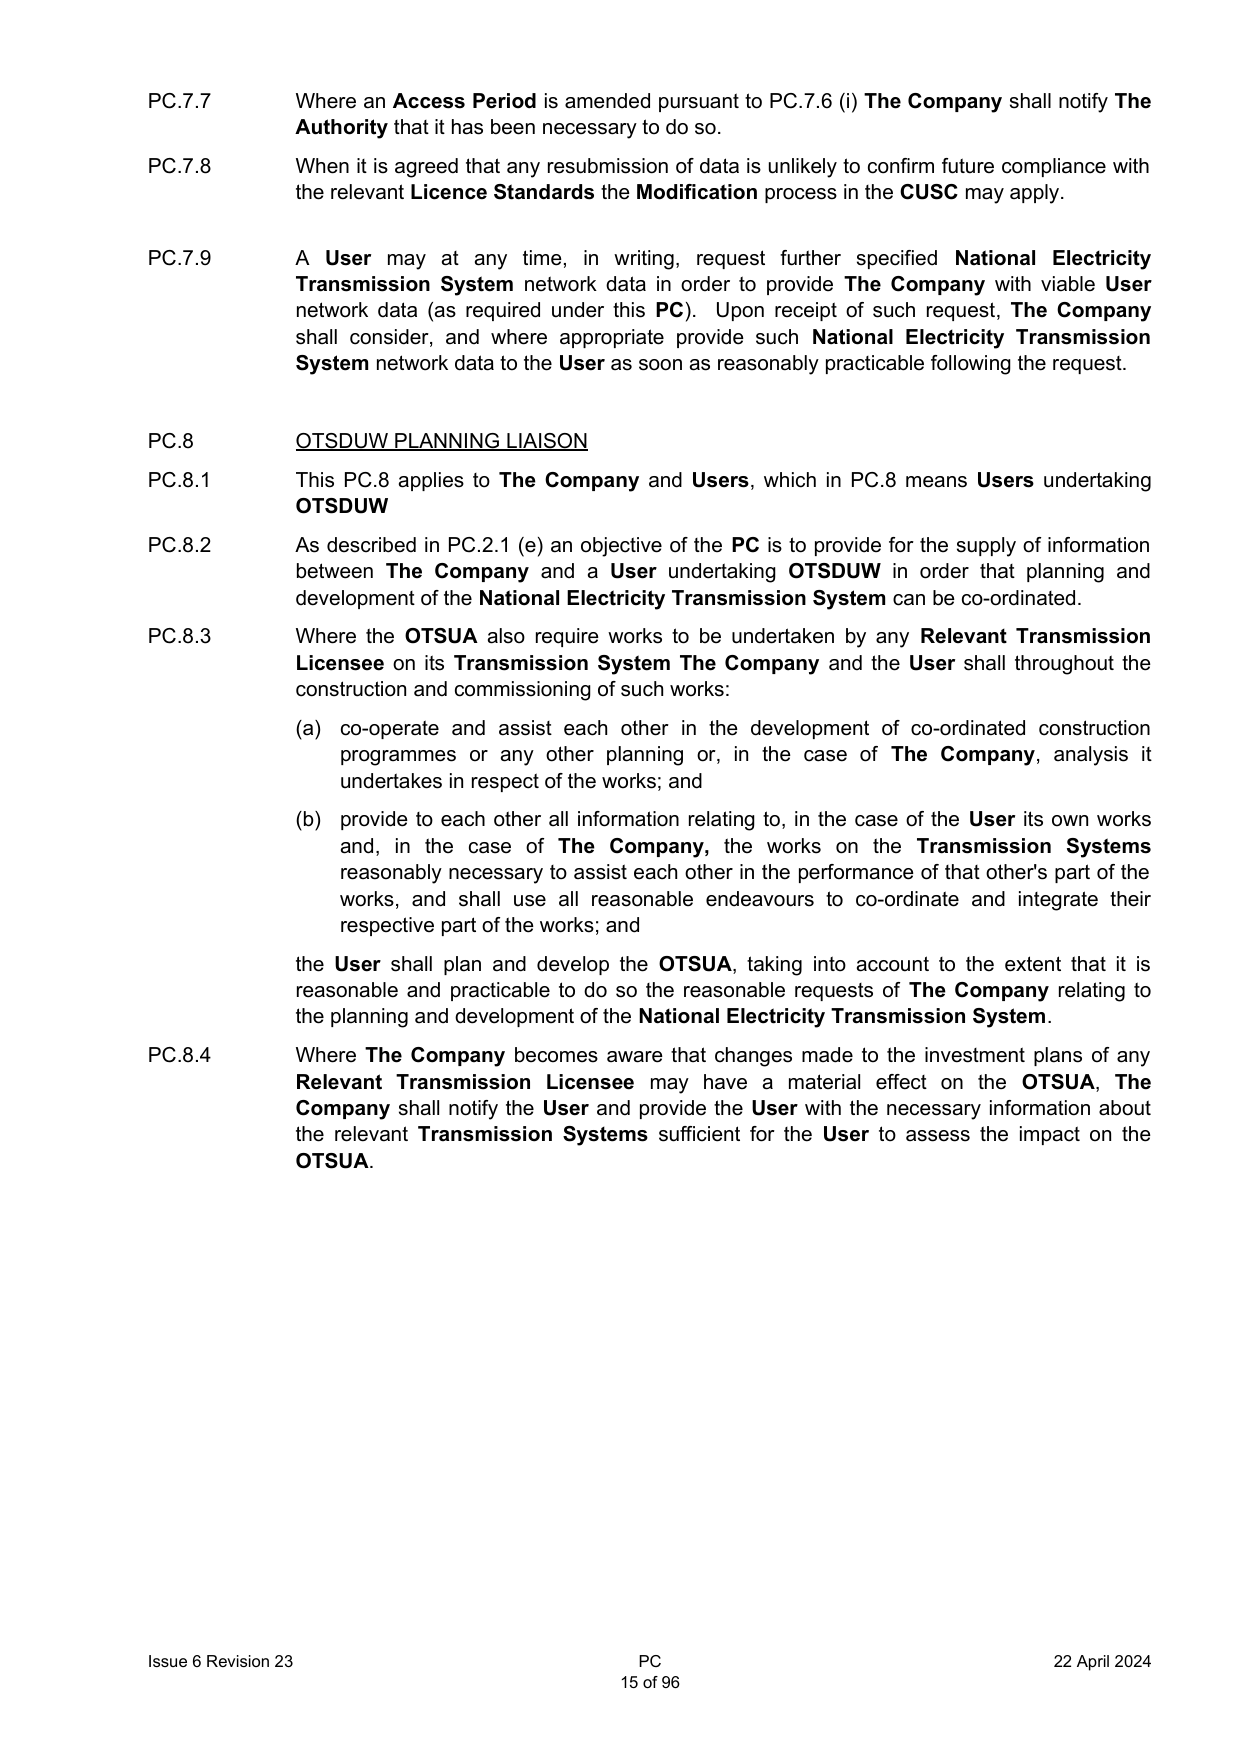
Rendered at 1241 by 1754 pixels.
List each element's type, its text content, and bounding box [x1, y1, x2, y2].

text PC.8.1 This PC.8 applies to The Company and Users, which in PC.8 means Users undertaking OTSDUW [148, 467, 1152, 518]
text (a) co-operate and assist each other in the development of co-ordinated construction programmes or any other planning or, in the case of The Company, analysis it undertakes in respect of the works; and [295, 716, 1152, 792]
text PC.8.4 Where The Company becomes aware that changes made to the investment plans of any Relevant Transmission Licensee may have a material effect on the OTSUA, The Company shall notify the User and provide the User with the necessary information about the relevant Transmission Systems sufficient for the User to assess the impact on the OTSUA. [148, 1043, 1152, 1172]
text PC.8.2 As described in PC.2.1 (e) an objective of the PC is to provide for the supply of information between The Company and a User undertaking OTSDUW in order that planning and development of the National Electricity Transmission System can be co-ordinated. [148, 533, 1152, 609]
text the User shall plan and develop the OTSUA, taking into account to the extent that it is reasonable and practicable to do so the reasonable requests of The Company relating to the planning and development of the National Electricity Transmission System. [148, 952, 1152, 1028]
text PC.7.8 When it is agreed that any resubmission of data is unlikely to confirm future compliance with the relevant Licence Standards the Modification process in the CUSC may apply. [148, 154, 1152, 204]
text PC.7.7 Where an Access Period is amended pursuant to PC.7.6 (i) The Company shall notify The Authority that it has been necessary to do so. [148, 89, 1152, 139]
text (b) provide to each other all information relating to, in the case of the User its own works and, in the case of The Company, the works on the Transmission Systems reasonably necessary to assist each other in the performance of that other's part of the works, and shall use all reasonable endeavours to co-ordinate and integrate their respective part of the works; and [295, 807, 1152, 937]
text PC.8.3 Where the OTSUA also require works to be undertaken by any Relevant Transmission Licensee on its Transmission System The Company and the User shall throughout the construction and commissioning of such works: [148, 624, 1152, 701]
text PC.7.9 A User may at any time, in writing, request further specified National Electricity Transmission System network data in order to provide The Company with viable User network data (as required under this PC). Upon receipt of such request, The Company shall consider, and where appropriate provide such National Electricity Transmission System network data to the User as soon as reasonably practicable following the request. [148, 245, 1152, 375]
text PC.8 OTSDUW PLANNING LIAISON [148, 428, 1152, 452]
